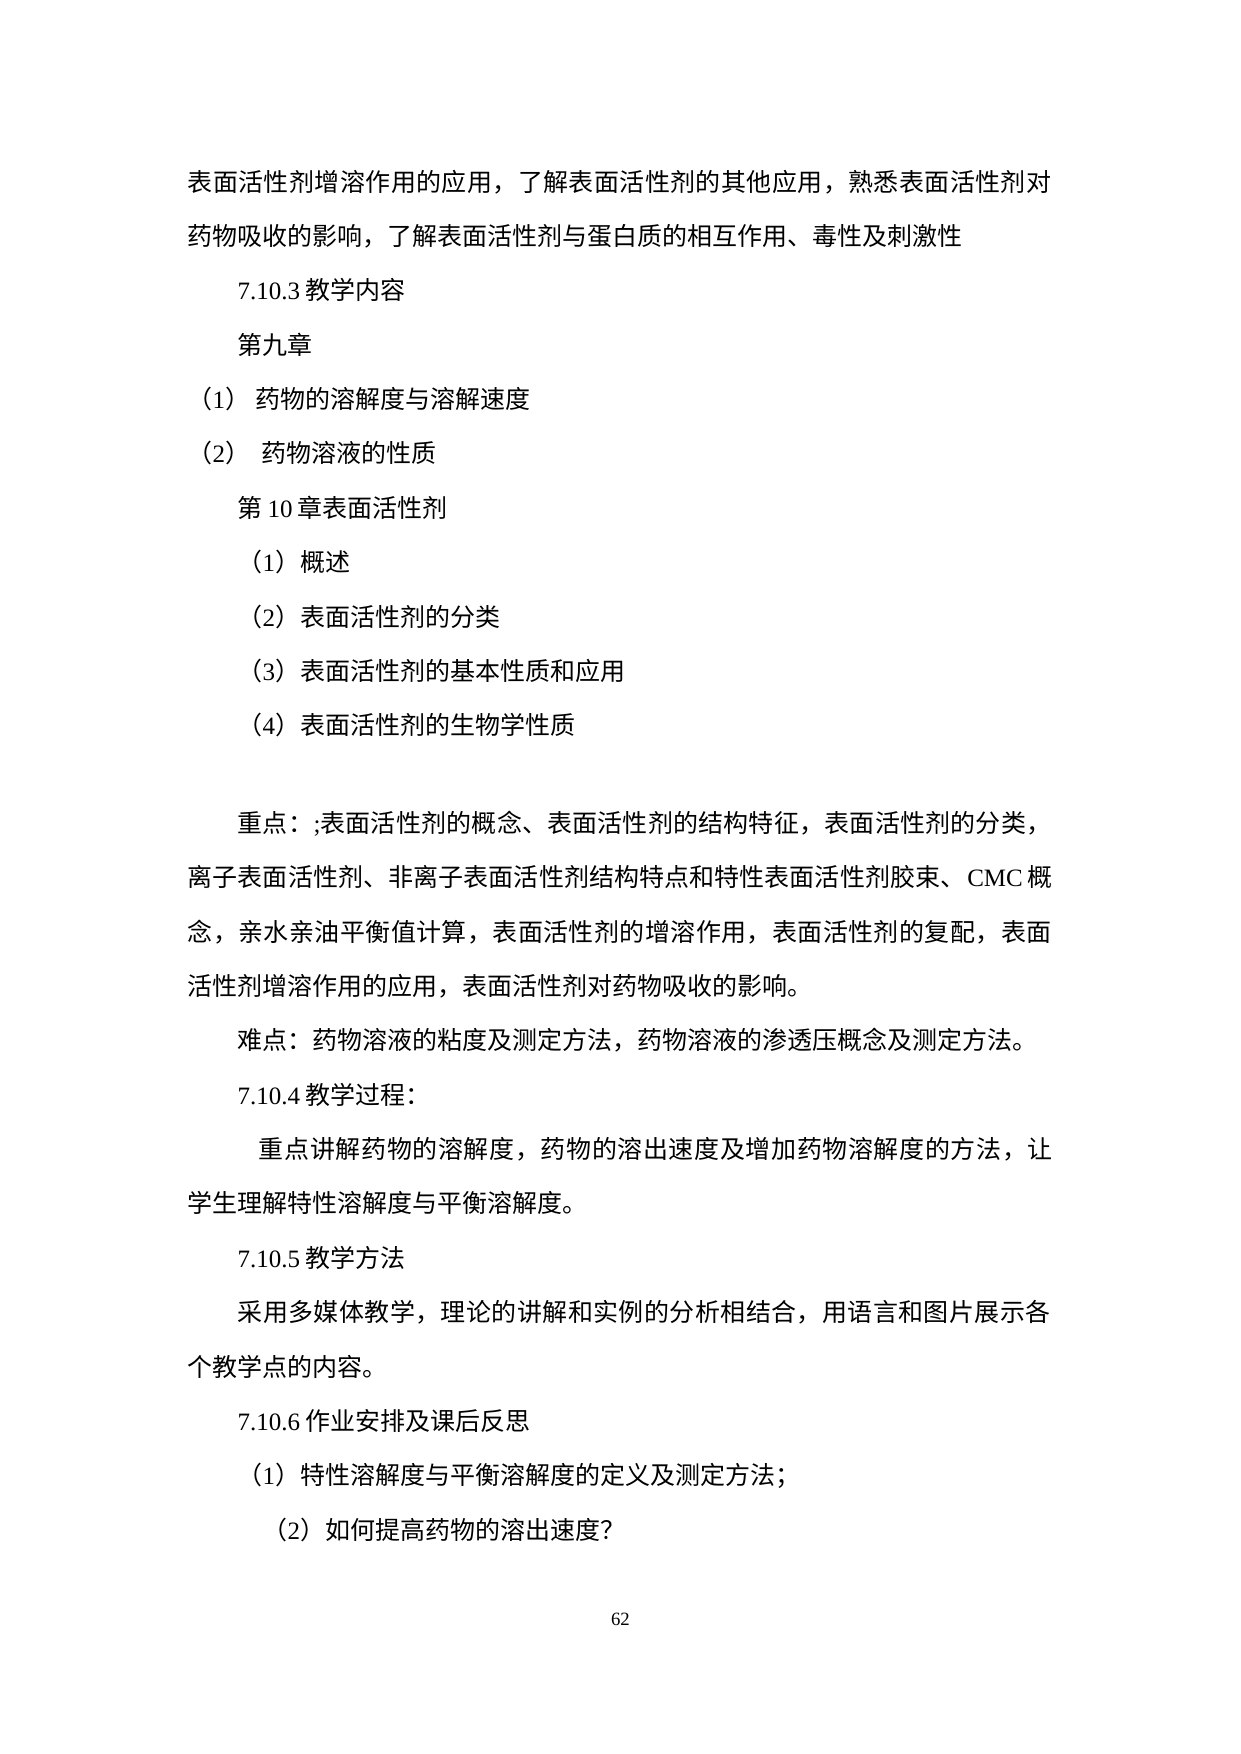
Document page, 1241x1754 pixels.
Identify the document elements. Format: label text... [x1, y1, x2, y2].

text 第九章 [187, 325, 1053, 361]
text （1）特性溶解度与平衡溶解度的定义及测定方法； [187, 1456, 1053, 1492]
text 第10章表面活性剂 [187, 488, 1053, 524]
text 重点讲解药物的溶解度，药物的溶出速度及增加药物溶解度的方法，让学生理解特性溶解度与平衡溶解度。 [187, 1129, 1053, 1220]
text 7.10.6作业安排及课后反思 [187, 1401, 1053, 1438]
text 7.10.4教学过程： [187, 1075, 1053, 1111]
text 重点：;表面活性剂的概念、表面活性剂的结构特征，表面活性剂的分类，离子表面活性剂、非离子表面活性剂结构特点和特性表面活性剂胶束、CMC概念，亲水亲油平衡值计算，表面活性剂的增溶作用，表面活性剂的复配，表面活性剂增溶作用的应用，表面活性剂对药物吸收的影响。 [187, 803, 1053, 1003]
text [187, 162, 1053, 253]
text 采用多媒体教学，理论的讲解和实例的分析相结合，用语言和图片展示各个教学点的内容。 [187, 1293, 1053, 1383]
text 7.10.5教学方法 [187, 1238, 1053, 1274]
list （1） 药物的溶解度与溶解速度 （2） 药物溶液的性质 [187, 379, 1053, 470]
text （4）表面活性剂的生物学性质 [187, 706, 1053, 742]
text （1）概述 [187, 543, 1053, 579]
text （2）表面活性剂的分类 [187, 597, 1053, 633]
text （3）表面活性剂的基本性质和应用 [187, 651, 1053, 688]
text 难点：药物溶液的粘度及测定方法，药物溶液的渗透压概念及测定方法。 [187, 1021, 1053, 1057]
text （2）如何提高药物的溶出速度？ [187, 1510, 1053, 1546]
text 7.10.3教学内容 [187, 271, 1053, 307]
